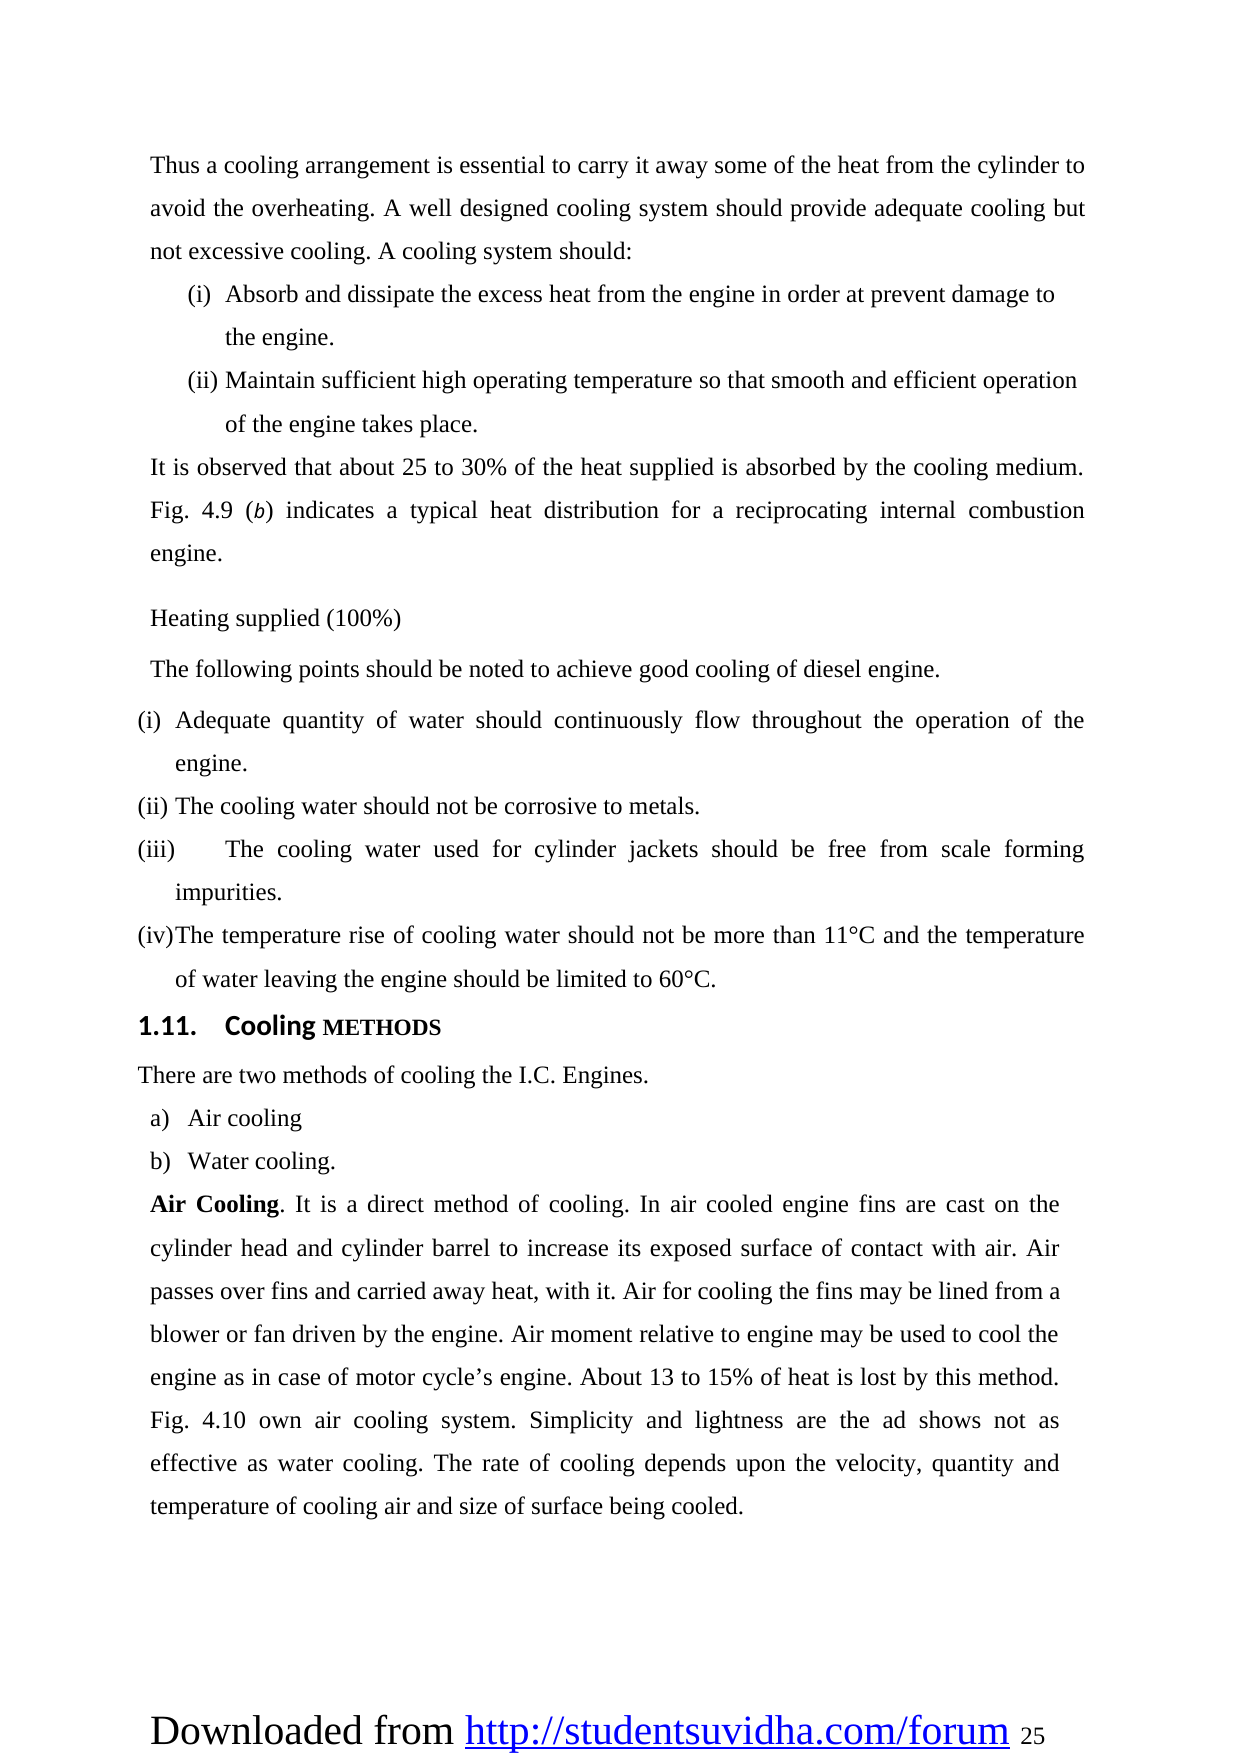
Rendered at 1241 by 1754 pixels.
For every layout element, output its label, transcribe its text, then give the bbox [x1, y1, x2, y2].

text Air Cooling. It is a direct method of cooling. In air cooled engine fins are cast on the cylinder head and cylinder barrel to increase its exposed surface of contact with air. Air passes over fins and carried away heat, with it. Air for cooling the fins may be lined from a blower or fan driven by the engine. Air moment relative to engine may be used to cool the engine as in case of motor cycle’s engine. About 13 to 15% of heat is lost by this method. Fig. 4.10 own air cooling system. Simplicity and lightness are the ad shows not as effective as water cooling. The rate of cooling depends upon the velocity, quantity and temperature of cooling air and size of surface being cooled. [150, 1189, 1061, 1520]
list The cooling water should not be corrosive to metals. [137, 791, 1090, 820]
list Adequate quantity of water should continuously flow throughout the operation of the engine. [137, 705, 1086, 777]
list The temperature rise of cooling water should not be more than 11°C and the temperature of water leaving the engine should be limited to 60°C. [137, 921, 1086, 992]
list The cooling water used for cylinder jackets should be free from scale forming impurities. [137, 834, 1086, 906]
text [150, 150, 1086, 265]
text It is observed that about 25 to 30% of the heat supplied is absorbed by the cooling medium. Fig. 4.9 (b) indicates a typical heat distribution for a reciprocating internal combustion engine. [150, 452, 1086, 567]
list Maintain sufficient high operating temperature so that smooth and efficient operation of the engine takes place. [187, 366, 1086, 437]
text Heating supplied (100%) [150, 603, 1069, 632]
list Absorb and dissipate the excess heat from the engine in order at prevent damage to the engine. [187, 279, 1086, 351]
text There are two methods of cooling the I.C. Engines. [137, 1060, 1090, 1089]
list 1.11. Cooling methods [137, 1007, 1086, 1042]
list Water cooling. [150, 1146, 1090, 1175]
text The following points should be noted to achieve good cooling of diesel engine. [150, 654, 1069, 683]
list Air cooling [150, 1103, 1090, 1132]
